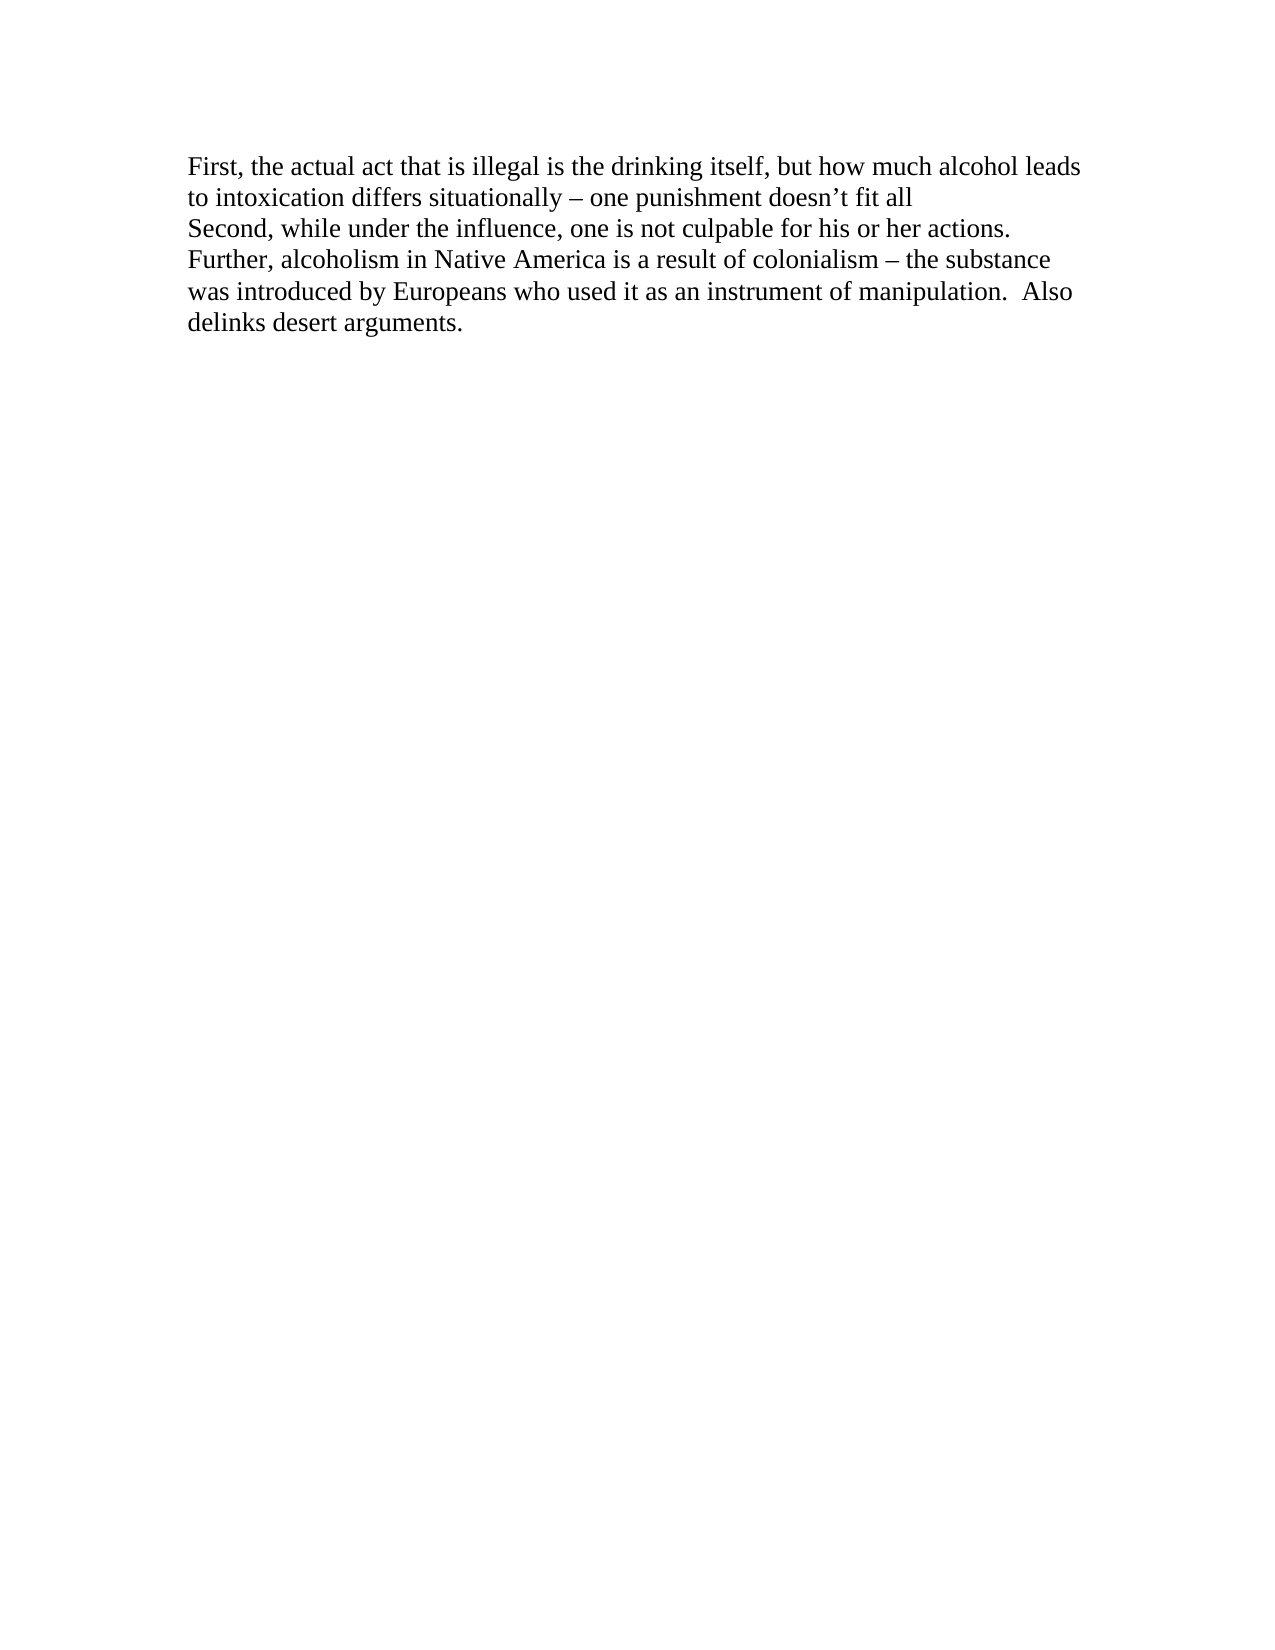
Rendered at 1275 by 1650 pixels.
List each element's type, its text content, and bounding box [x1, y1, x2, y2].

text First, the actual act that is illegal is the drinking itself, but how much alcohol leads to intoxication differs situationally – one punishment doesn’t fit all [187, 150, 1087, 212]
text Second, while under the influence, one is not culpable for his or her actions. Further, alcoholism in Native America is a result of colonialism – the substance was introduced by Europeans who used it as an instrument of manipulation. Also delinks desert arguments. [187, 212, 1087, 337]
